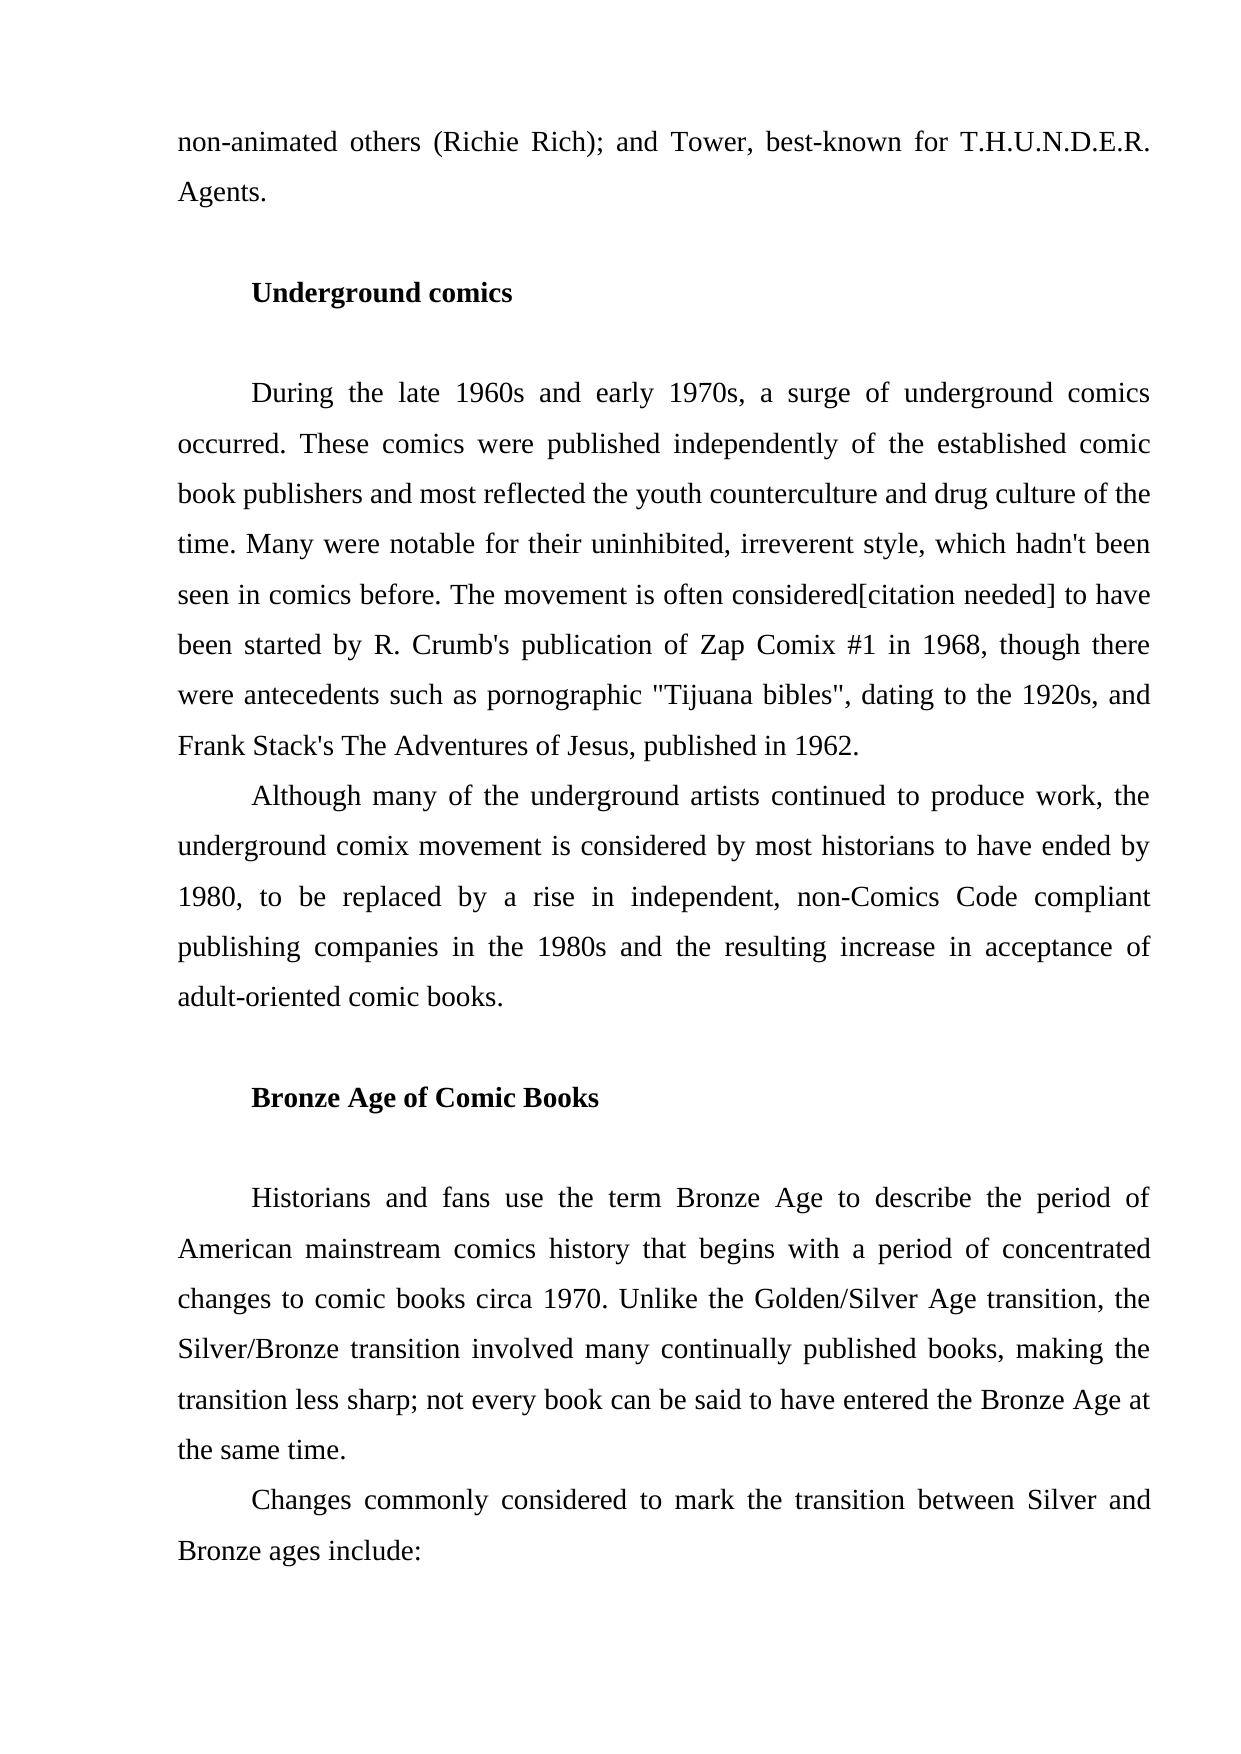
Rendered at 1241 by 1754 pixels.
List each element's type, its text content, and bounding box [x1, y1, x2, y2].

text Historians and fans use the term Bronze Age to describe the period of American mainstream comics history that begins with a period of concentrated changes to comic books circa 1970. Unlike the Golden/Silver Age transition, the Silver/Bronze transition involved many continually published books, making the transition less sharp; not every book can be said to have entered the Bronze Age at the same time. [177, 1181, 1152, 1466]
text During the late 1960s and early 1970s, a surge of underground comics occurred. These comics were published independently of the established comic book publishers and most reflected the youth counterculture and drug culture of the time. Many were notable for their uninhibited, irreverent style, which hadn't been seen in comics before. The movement is often considered[citation needed] to have been started by R. Crumb's publication of Zap Comix #1 in 1968, though there were antecedents such as pornographic "Tijuana bibles", dating to the 1920s, and Frank Stack's The Adventures of Jesus, published in 1962. [177, 376, 1152, 761]
subtitle Bronze Age of Comic Books [177, 1080, 1152, 1113]
text Although many of the underground artists continued to produce work, the underground comix movement is considered by most historians to have ended by 1980, to be replaced by a rise in independent, non-Comics Code compliant publishing companies in the 1980s and the resulting increase in acceptance of adult-oriented comic books. [177, 778, 1152, 1013]
text Changes commonly considered to mark the transition between Silver and Bronze ages include: [177, 1482, 1152, 1566]
subtitle Underground comics [177, 275, 1152, 308]
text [177, 124, 1152, 208]
